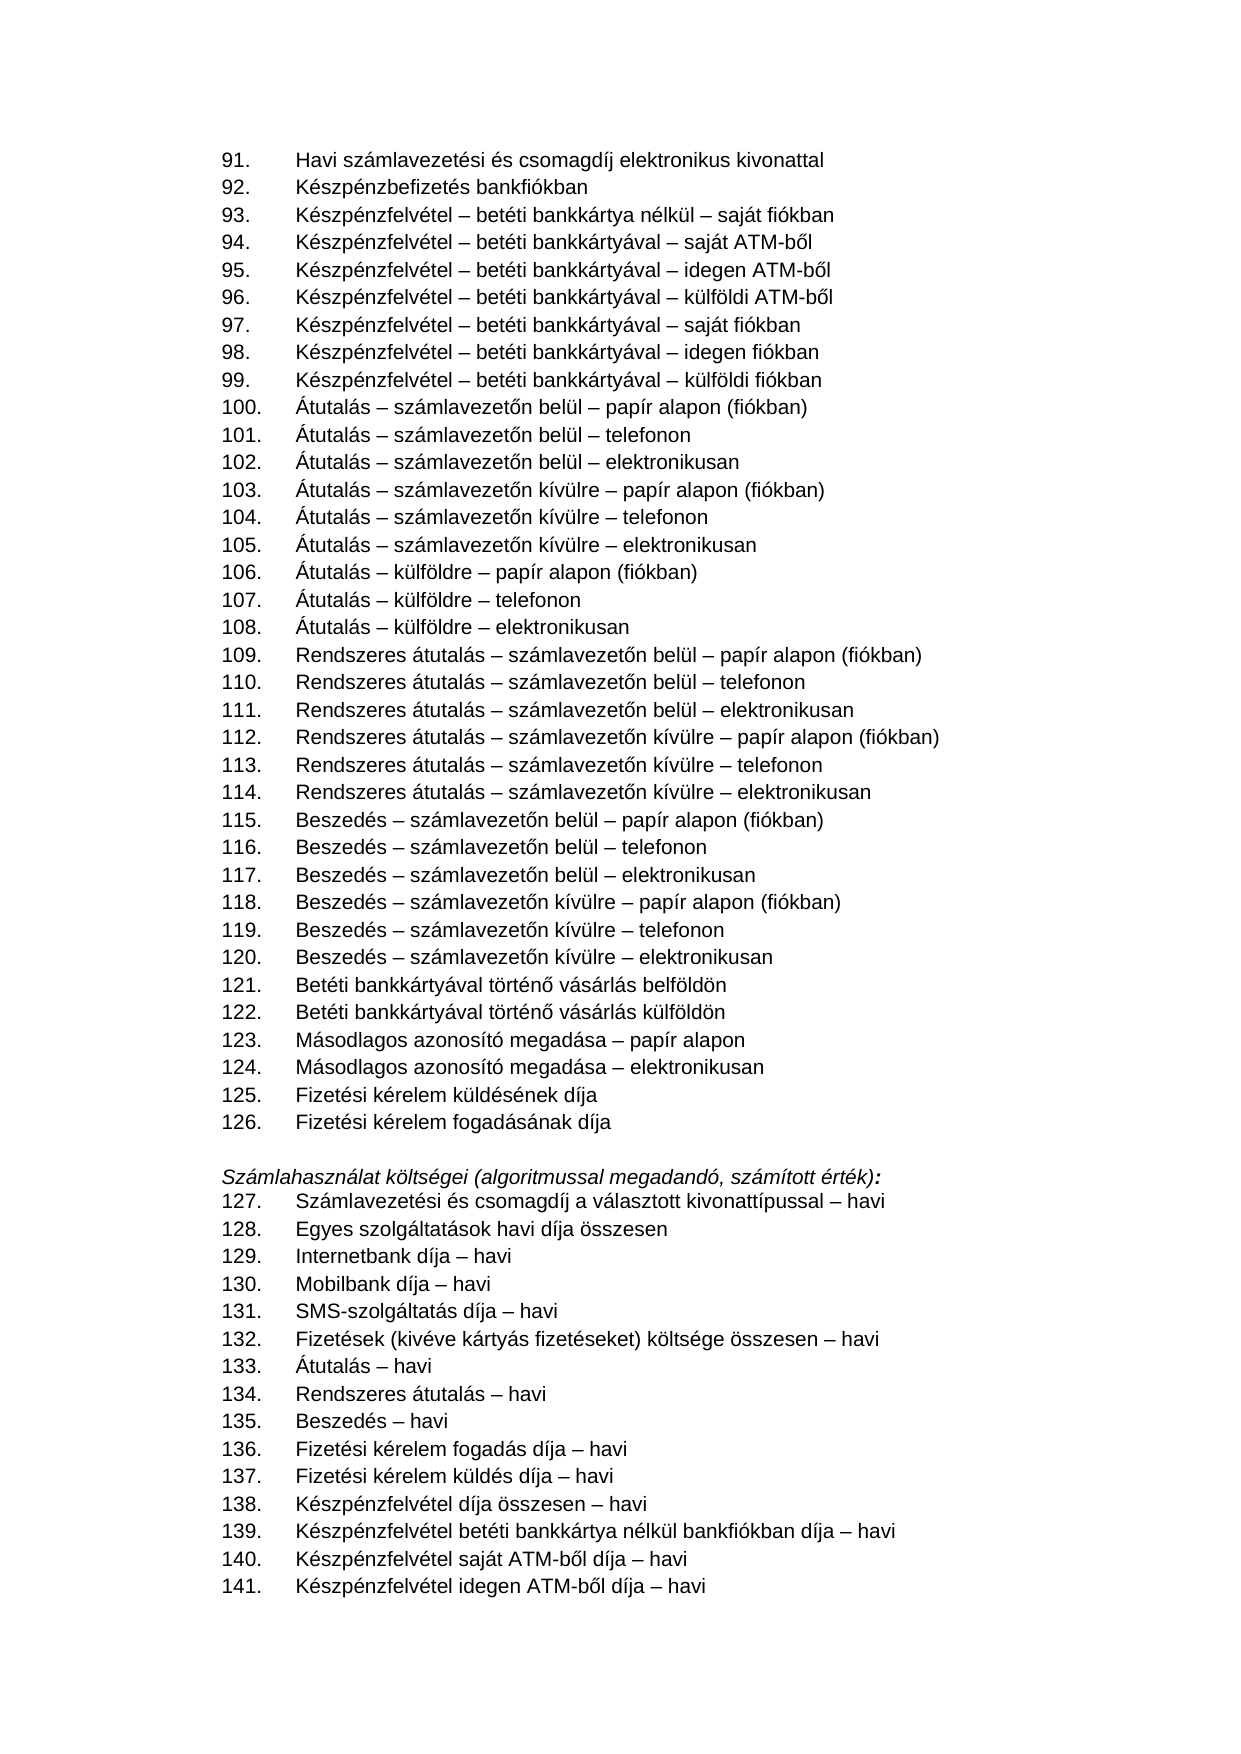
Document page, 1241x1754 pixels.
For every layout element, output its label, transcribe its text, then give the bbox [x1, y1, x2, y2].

list Készpénzfelvétel idegen ATM-ből díja – havi [221, 1574, 1093, 1598]
list Fizetési kérelem fogadás díja – havi [221, 1437, 1093, 1461]
list Rendszeres átutalás – számlavezetőn belül – papír alapon (fiókban) [221, 643, 1093, 667]
list Átutalás – számlavezetőn belül – papír alapon (fiókban) [221, 395, 1093, 419]
list Beszedés – számlavezetőn belül – telefonon [221, 835, 1093, 859]
list Egyes szolgáltatások havi díja összesen [221, 1217, 1093, 1241]
list Rendszeres átutalás – számlavezetőn kívülre – papír alapon (fiókban) [221, 725, 1093, 749]
list Készpénzfelvétel saját ATM-ből díja – havi [221, 1547, 1093, 1571]
list Átutalás – havi [221, 1354, 1093, 1378]
list Rendszeres átutalás – havi [221, 1382, 1093, 1406]
list Átutalás – számlavezetőn kívülre – elektronikusan [221, 533, 1093, 557]
list Beszedés – számlavezetőn kívülre – telefonon [221, 918, 1093, 942]
list Másodlagos azonosító megadása – elektronikusan [221, 1055, 1093, 1079]
list Készpénzfelvétel díja összesen – havi [221, 1492, 1093, 1516]
list Átutalás – számlavezetőn kívülre – papír alapon (fiókban) [221, 478, 1093, 502]
list Készpénzfelvétel – betéti bankkártyával – idegen ATM-ből [221, 258, 1093, 282]
list Készpénzfelvétel betéti bankkártya nélkül bankfiókban díja – havi [221, 1519, 1093, 1543]
list Rendszeres átutalás – számlavezetőn kívülre – telefonon [221, 753, 1093, 777]
list Átutalás – számlavezetőn belül – telefonon [221, 423, 1093, 447]
list Átutalás – külföldre – papír alapon (fiókban) [221, 560, 1093, 584]
list Havi számlavezetési és csomagdíj elektronikus kivonattal [221, 148, 1093, 172]
list Készpénzfelvétel – betéti bankkártya nélkül – saját fiókban [221, 203, 1093, 227]
list Beszedés – számlavezetőn belül – papír alapon (fiókban) [221, 808, 1093, 832]
list Mobilbank díja – havi [221, 1272, 1093, 1296]
list Beszedés – havi [221, 1409, 1093, 1433]
list Átutalás – külföldre – telefonon [221, 588, 1093, 612]
list Készpénzfelvétel – betéti bankkártyával – külföldi fiókban [221, 368, 1093, 392]
list Készpénzbefizetés bankfiókban [221, 175, 1093, 199]
list Beszedés – számlavezetőn kívülre – papír alapon (fiókban) [221, 890, 1093, 914]
list Készpénzfelvétel – betéti bankkártyával – saját ATM-ből [221, 230, 1093, 254]
list Fizetések (kivéve kártyás fizetéseket) költsége összesen – havi [221, 1327, 1093, 1351]
list Betéti bankkártyával történő vásárlás belföldön [221, 973, 1093, 997]
list Számlavezetési és csomagdíj a választott kivonattípussal – havi [221, 1189, 1093, 1213]
list Internetbank díja – havi [221, 1244, 1093, 1268]
list Másodlagos azonosító megadása – papír alapon [221, 1028, 1093, 1052]
list Rendszeres átutalás – számlavezetőn belül – elektronikusan [221, 698, 1093, 722]
list Rendszeres átutalás – számlavezetőn kívülre – elektronikusan [221, 780, 1093, 804]
list Beszedés – számlavezetőn belül – elektronikusan [221, 863, 1093, 887]
list Rendszeres átutalás – számlavezetőn belül – telefonon [221, 670, 1093, 694]
list Átutalás – számlavezetőn kívülre – telefonon [221, 505, 1093, 529]
list Beszedés – számlavezetőn kívülre – elektronikusan [221, 945, 1093, 969]
list Készpénzfelvétel – betéti bankkártyával – külföldi ATM-ből [221, 285, 1093, 309]
list Átutalás – számlavezetőn belül – elektronikusan [221, 450, 1093, 474]
text Számlahasználat költségei (algoritmussal megadandó, számított érték): [221, 1165, 1093, 1189]
list SMS-szolgáltatás díja – havi [221, 1299, 1093, 1323]
list Készpénzfelvétel – betéti bankkártyával – saját fiókban [221, 313, 1093, 337]
list Készpénzfelvétel – betéti bankkártyával – idegen fiókban [221, 340, 1093, 364]
list Fizetési kérelem fogadásának díja [221, 1110, 1093, 1134]
list Fizetési kérelem küldés díja – havi [221, 1464, 1093, 1488]
list Betéti bankkártyával történő vásárlás külföldön [221, 1000, 1093, 1024]
list Átutalás – külföldre – elektronikusan [221, 615, 1093, 639]
list Fizetési kérelem küldésének díja [221, 1083, 1093, 1107]
